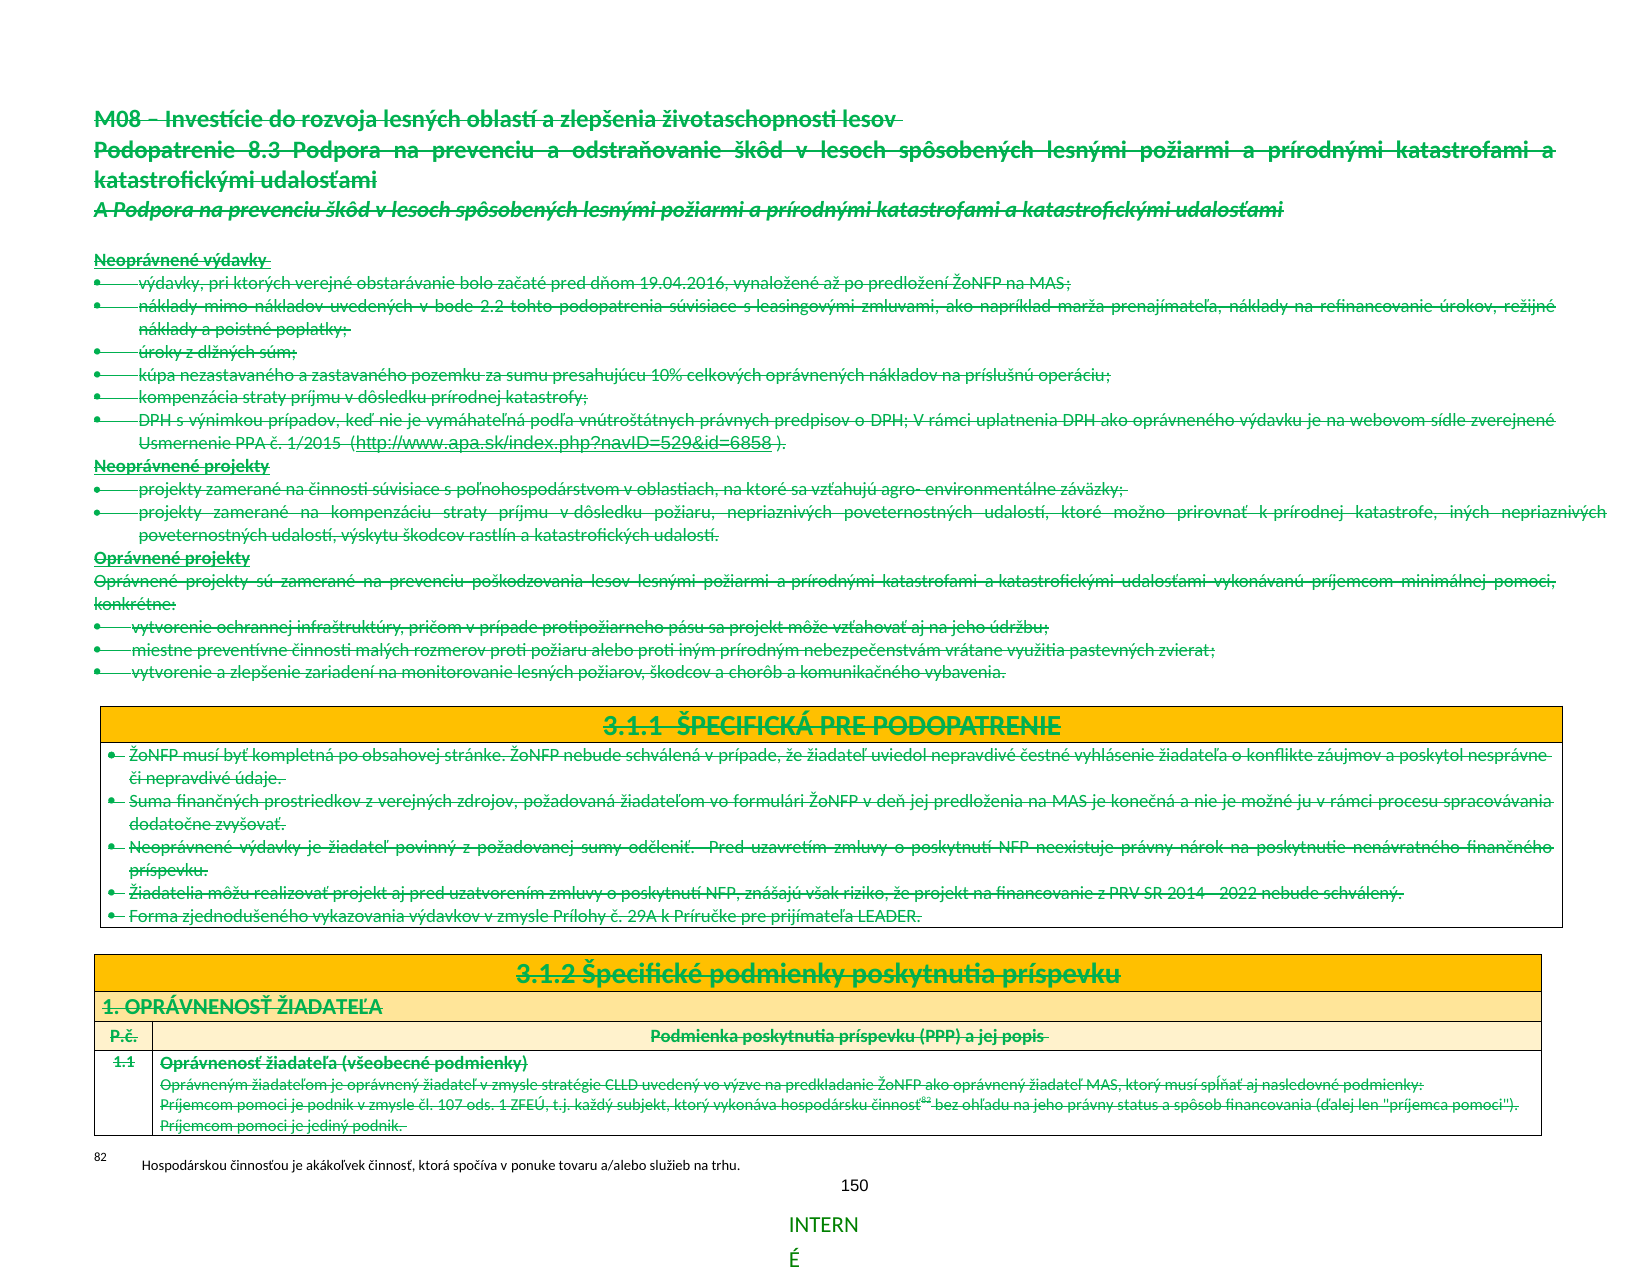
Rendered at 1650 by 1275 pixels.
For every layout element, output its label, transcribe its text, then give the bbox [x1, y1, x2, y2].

table_header 3.1.2 Špecifické podmienky poskytnutia príspevku [95, 955, 1541, 991]
list miestne preventívne činnosti malých rozmerov proti požiaru alebo proti iným prírodným nebezpečenstvám vrátane využitia pastevných zvierat; [94, 638, 1556, 661]
list kúpa nezastavaného a zastavaného pozemku za sumu presahujúcu 10% celkových oprávnených nákladov na príslušnú operáciu; [94, 363, 1556, 386]
list úroky z dlžných súm; [94, 340, 1556, 363]
table_header ŠpecificKÁ PRE PODOPATRENIE [101, 707, 1562, 742]
list vytvorenie ochrannej infraštruktúry, pričom v prípade protipožiarneho pásu sa projekt môže vzťahovať aj na jeho údržbu; [94, 615, 1556, 638]
list vytvorenie a zlepšenie zariadení na monitorovanie lesných požiarov, škodcov a chorôb a komunikačného vybavenia. [94, 661, 1556, 684]
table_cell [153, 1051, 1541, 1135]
table_cell ŽoNFP musí byť kompletná po obsahovej stránke. ŽoNFP nebude schválená v prípade, že žiadateľ uviedol nepravdivé čestné vyhlásenie žiadateľa o konflikte záujmov a poskytol nesprávne či nepravdivé údaje. Suma finančných prostriedkov z verejných zdrojov, požadovaná žiadateľom vo formulári ŽoNFP v deň jej predloženia na MAS je konečná a nie je možné ju v rámci procesu spracovávania dodatočne zvyšovať. Neoprávnené výdavky je žiadateľ povinný z požadovanej sumy odčleniť. Pred uzavretím zmluvy o poskytnutí NFP neexistuje právny nárok na poskytnutie nenávratného finančného príspevku. Žiadatelia môžu realizovať projekt aj pred uzatvorením zmluvy o poskytnutí NFP, znášajú však riziko, že projekt na financovanie z PRV SR 2014 - 2022 nebude schválený. Forma zjednodušeného vykazovania výdavkov v zmysle Prílohy č. 29A k Príručke pre prijímateľa LEADER. [101, 743, 1562, 927]
table_cell 1. OPRÁVNENOSŤ ŽIADATEĽA [95, 992, 1541, 1021]
text Oprávnené projekty [94, 546, 1556, 569]
text Oprávnené projekty sú zamerané na prevenciu poškodzovania lesov lesnými požiarmi a prírodnými katastrofami a katastrofickými udalosťami vykonávanú príjemcom minimálnej pomoci, konkrétne: [94, 583, 1556, 615]
text Podopatrenie 8.3 Podpora na prevenciu a odstraňovanie škôd v lesoch spôsobených lesnými požiarmi a prírodnými katastrofami a katastrofickými udalosťami [94, 134, 1556, 150]
table_cell Podmienka poskytnutia príspevku (PPP) a jej popis [153, 1022, 1541, 1050]
text Podopatrenie 8.3 Podpora na prevenciu a odstraňovanie škôd v lesoch spôsobených lesnými požiarmi a prírodnými katastrofami a katastrofickými udalosťami [94, 152, 1556, 195]
list projekty zamerané na kompenzáciu straty príjmu v dôsledku požiaru, nepriaznivých poveternostných udalostí, ktoré možno prirovnať k prírodnej katastrofe, iných nepriaznivých poveternostných udalostí, výskytu škodcov rastlín a katastrofických udalostí. [94, 500, 1607, 513]
text M08 – Investície do rozvoja lesných oblastí a zlepšenia životaschopnosti lesov [94, 103, 1556, 134]
list výdavky, pri ktorých verejné obstarávanie bolo začaté pred dňom 19.04.2016, vynaložené až po predložení ŽoNFP na MAS; [94, 271, 1556, 294]
list projekty zamerané na kompenzáciu straty príjmu v dôsledku požiaru, nepriaznivých poveternostných udalostí, ktoré možno prirovnať k prírodnej katastrofe, iných nepriaznivých poveternostných udalostí, výskytu škodcov rastlín a katastrofických udalostí. [94, 514, 1607, 546]
table_cell 1.1 [95, 1051, 152, 1135]
list kompenzácia straty príjmu v dôsledku prírodnej katastrofy; [94, 386, 1556, 409]
list projekty zamerané na činnosti súvisiace s poľnohospodárstvom v oblastiach, na ktoré sa vzťahujú agro- environmentálne záväzky; [94, 477, 1607, 500]
table_cell P.č. [95, 1022, 152, 1050]
text Neoprávnené projekty [94, 454, 1556, 477]
text A Podpora na prevenciu škôd v lesoch spôsobených lesnými požiarmi a prírodnými katastrofami a katastrofickými udalosťami [94, 195, 1556, 223]
text Neoprávnené výdavky [94, 248, 1556, 271]
list náklady mimo nákladov uvedených v bode 2.2 tohto podopatrenia súvisiace s leasingovými zmluvami, ako napríklad marža prenajímateľa, náklady na refinancovanie úrokov, režijné náklady a poistné poplatky; [94, 294, 1556, 340]
list DPH s výnimkou prípadov, keď nie je vymáhateľná podľa vnútroštátnych právnych predpisov o DPH; V rámci uplatnenia DPH ako oprávneného výdavku je na webovom sídle zverejnené Usmernenie PPA č. 1/2015 (http://www.apa.sk/index.php?navID=529&id=6858 ). [94, 422, 1556, 454]
